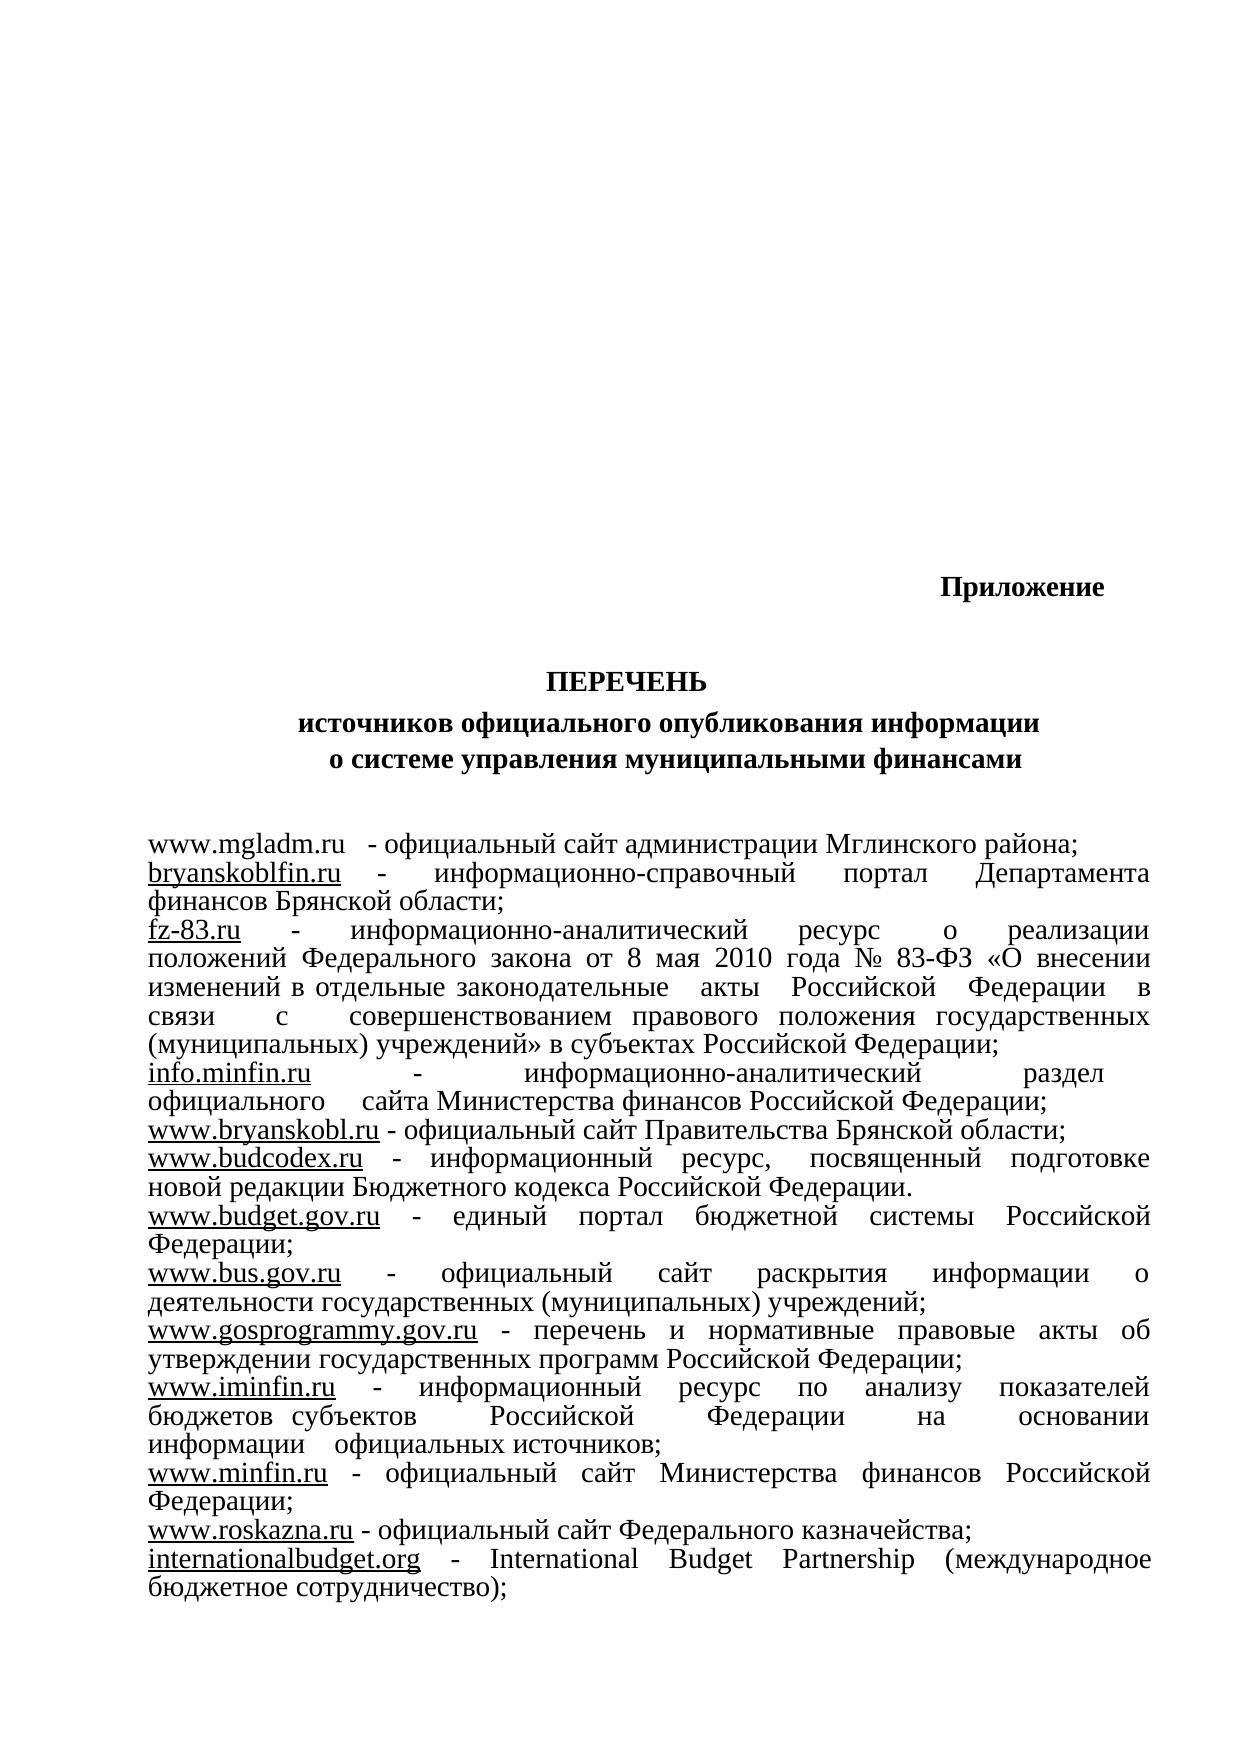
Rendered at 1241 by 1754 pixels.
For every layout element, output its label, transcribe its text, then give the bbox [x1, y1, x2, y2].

text internationalbudget.org - International Budget Partnership (международное бюджетное сотрудничество); [148, 1546, 1152, 1603]
text Приложение [940, 569, 1152, 603]
text ПЕРЕЧЕНЬ [546, 664, 1152, 698]
text info.minfin.ru - информационно-аналитический раздел официального сайта Министерства финансов Российской Федерации; [148, 1059, 1106, 1116]
text www.minfin.ru - официальный сайт Министерства финансов Российской Федерации; [148, 1459, 1152, 1516]
text www.mgladm.ru - официальный сайт администрации Мглинского района; [345, 831, 1152, 859]
text bryanskoblfin.ru - информационно-справочный портал Департамента финансов Брянской области; [148, 859, 1152, 917]
text www.gosprogrammy.gov.ru - перечень и нормативные правовые акты об утверждении государственных программ Российской Федерации; [148, 1317, 1152, 1374]
text источников официального опубликования информации [298, 705, 1152, 738]
text о системе управления муниципальными финансами [200, 744, 1152, 774]
text www.budget.gov.ru - единый портал бюджетной системы Российской Федерации; [148, 1202, 1152, 1259]
text www.roskazna.ru - официальный сайт Федерального казначейства; [148, 1516, 1152, 1545]
text www.iminfin.ru - информационный ресурс по анализу показателей бюджетов субъектов Российской Федерации на основании информации официальных источников; [148, 1374, 1152, 1459]
text fz-83.ru - информационно-аналитический ресурс о реализации положений Федерального закона от 8 мая 2010 года № 83-ФЗ «О внесении изменений в отдельные законодательные акты Российской Федерации в связи с совершенствованием правового положения государственных (муниципальных) учреждений» в субъектах Российской Федерации; [148, 917, 1152, 1059]
text www.budcodex.ru - информационный ресурс, посвященный подготовке новой редакции Бюджетного кодекса Российской Федерации. [148, 1145, 1152, 1202]
text www.bus.gov.ru - официальный сайт раскрытия информации о деятельности государственных (муниципальных) учреждений; [148, 1259, 1152, 1317]
text www.bryanskobl.ru - официальный сайт Правительства Брянской области; [148, 1116, 1152, 1145]
